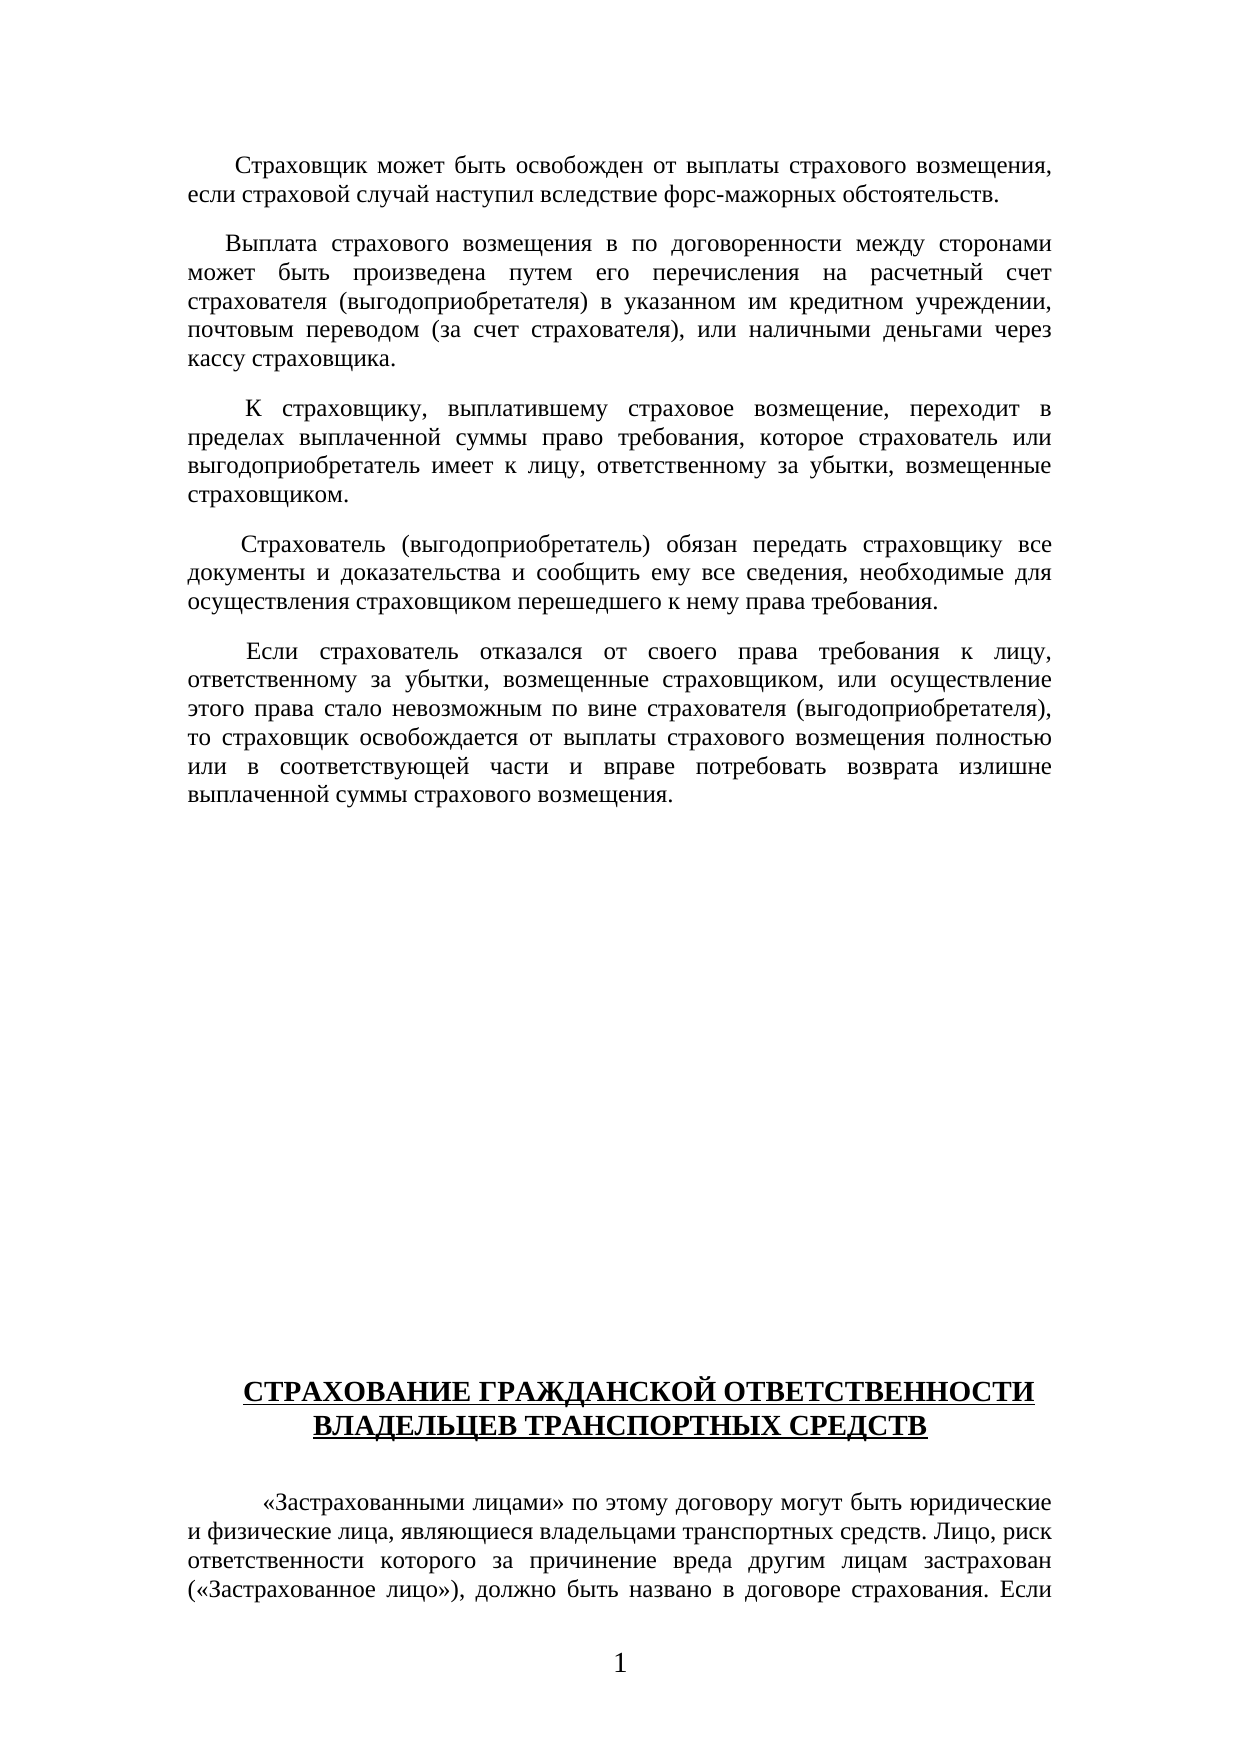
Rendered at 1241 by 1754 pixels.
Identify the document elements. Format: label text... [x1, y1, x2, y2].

text СТРАХОВАНИЕ ГРАЖДАНСКОЙ ОТВЕТСТВЕННОСТИ ВЛАДЕЛЬЦЕВ ТРАНСПОРТНЫХ СРЕДСТВ [187, 1482, 1053, 1549]
text Выплата страхового возмещения в по договоренности между сторонами может быть произведена путем его перечисления на расчетный счет страхователя (выгодоприобретателя) в указанном им кредитном учреждении, почтовым переводом (за счет страхователя), или наличными деньгами через кассу страховщика. [187, 335, 1053, 479]
text Страховщик может быть освобожден от выплаты страхового возмещения, если страховой случай наступил вследствие форс-мажорных обстоятельств. [187, 257, 1053, 314]
text Страховая компания освобождается от возмещения дополнительных убытков, возникших вследствие того, что страхователь не принял разумных и доступных ему мер, чтобы уменьшить возможные убытки. [187, 150, 1053, 236]
text К страховщику, выплатившему страховое возмещение, переходит в пределах выплаченной суммы право требования, которое страхователь или выгодоприобретатель имеет к лицу, ответственному за убытки, возмещенные страховщиком. [187, 500, 1053, 615]
text Если страхователь отказался от своего права требования к лицу, ответственному за убытки, возмещенные страховщиком, или осуществление этого права стало невозможным по вине страхователя (выгодоприобретателя), то страховщик освобождается от выплаты страхового возмещения полностью или в соответствующей части и вправе потребовать возврата излишне выплаченной суммы страхового возмещения. [187, 743, 1053, 915]
text Страхователь (выгодоприобретатель) обязан передать страховщику все документы и доказательства и сообщить ему все сведения, необходимые для осуществления страховщиком перешедшего к нему права требования. [187, 636, 1053, 722]
